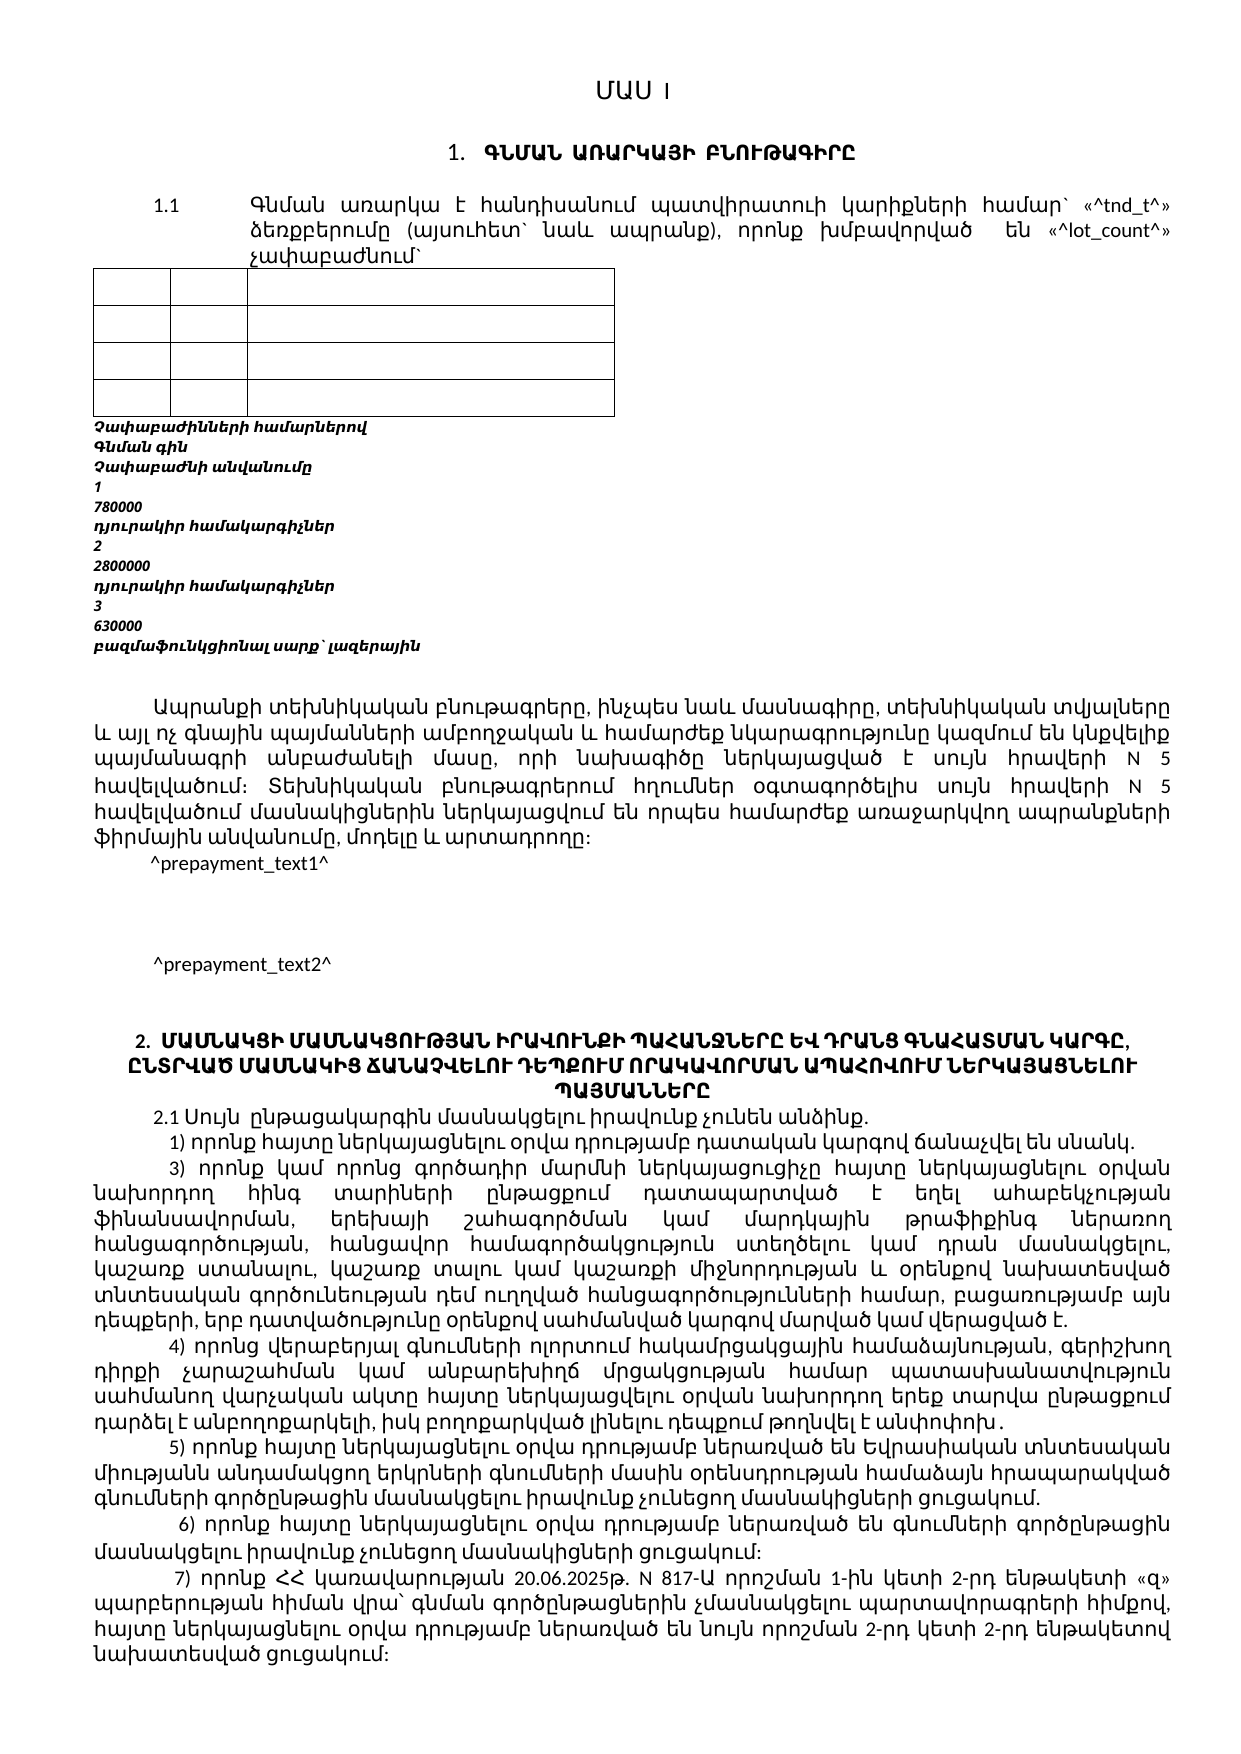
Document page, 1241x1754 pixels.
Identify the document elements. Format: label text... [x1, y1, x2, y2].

list ԳՆՄԱՆ ԱՌԱՐԿԱՅԻ ԲՆՈՒԹԱԳԻՐԸ [131, 136, 1171, 167]
text Ապրանքի տեխնիկական բնութագրերը, ինչպես նաև մասնագիրը, տեխնիկական տվյալները և այլ ոչ գնային պայմանների ամբողջական և համարժեք նկարագրությունը կազմում են կնքվելիք պայմանագրի անբաժանելի մասը, որի նախագիծը ներկայացված է սույն հրավերի N 5 հավելվածում։ Տեխնիկական բնութագրերում հղումներ օգտագործելիս սույն հրավերի N 5 հավելվածում մասնակիցներին ներկայացվում են որպես համարժեք առաջարկվող ապրանքների ֆիրմային անվանումը, մոդելը և արտադրողը: [94, 694, 1171, 850]
subtitle Գնման առարկա է հանդիսանում պատվիրատուի կարիքների համար` «^tnd_t^» ձեռքբերումը (այսուհետ` նաև ապրանք), որոնք խմբավորված են «^lot_count^» չափաբաժնում` [153, 192, 1171, 268]
text ^prepayment_text2^ [94, 952, 1171, 977]
text ^prepayment_text1^ [94, 850, 1171, 875]
text ՄԱՍ I [94, 75, 1171, 106]
text 2. ՄԱՍՆԱԿՑԻ ՄԱՍՆԱԿՑՈՒԹՅԱՆ ԻՐԱՎՈՒՆՔԻ ՊԱՀԱՆՋՆԵՐԸ ԵՎ ԴՐԱՆՑ ԳՆԱՀԱՏՄԱՆ ԿԱՐԳԸ, ԸՆՏՐՎԱԾ ՄԱՍՆԱԿԻՑ ՃԱՆԱՉՎԵԼՈՒ ԴԵՊՔՈՒՄ ՈՐԱԿԱՎՈՐՄԱՆ ԱՊԱՀՈՎՈՒՄ ՆԵՐԿԱՅԱՑՆԵԼՈՒ ՊԱՅՄԱՆՆԵՐԸ [94, 1028, 1171, 1104]
text 7) որոնք ՀՀ կառավարության 20.06.2025թ. N 817-Ա որոշման 1-ին կետի 2-րդ ենթակետի «զ» պարբերության հիման վրա՝ գնման գործընթացներին չմասնակցելու պարտավորագրերի հիմքով, հայտը ներկայացնելու օրվա դրությամբ ներառված են նույն որոշման 2-րդ կետի 2-րդ ենթակետով նախատեսված ցուցակում: [94, 1565, 1171, 1667]
text 6) որոնք հայտը ներկայացնելու օրվա դրությամբ ներառված են գնումների գործընթացին մասնակցելու իրավունք չունեցող մասնակիցների ցուցակում: [94, 1511, 1171, 1565]
text 3) որոնք կամ որոնց գործադիր մարմնի ներկայացուցիչը հայտը ներկայացնելու օրվան նախորդող հինգ տարիների ընթացքում դատապարտված է եղել ահաբեկչության ֆինանսավորման, երեխայի շահագործման կամ մարդկային թրաֆիքինգ ներառող հանցագործության, հանցավոր համագործակցություն ստեղծելու կամ դրան մասնակցելու, կաշառք ստանալու, կաշառք տալու կամ կաշառքի միջնորդության և օրենքով նախատեսված տնտեսական գործունեության դեմ ուղղված հանցագործությունների համար, բացառությամբ այն դեպքերի, երբ դատվածությունը օրենքով սահմանված կարգով մարված կամ վերացված է. [94, 1155, 1171, 1333]
text 1) որոնք հայտը ներկայացնելու օրվա դրությամբ դատական կարգով ճանաչվել են սնանկ. [94, 1129, 1171, 1155]
text 5) որոնք հայտը ներկայացնելու օրվա դրությամբ ներառված են Եվրասիական տնտեսական միությանն անդամակցող երկրների գնումների մասին օրենսդրության համաձայն հրապարակված գնումների գործընթացին մասնակցելու իրավունք չունեցող մասնակիցների ցուցակում. [94, 1434, 1171, 1511]
text 4) որոնց վերաբերյալ գնումների ոլորտում հակամրցակցային համաձայնության, գերիշխող դիրքի չարաշահման կամ անբարեխիղճ մրցակցության համար պատասխանատվություն սահմանող վարչական ակտը հայտը ներկայացվելու օրվան նախորդող երեք տարվա ընթացքում դարձել է անբողոքարկելի, իսկ բողոքարկված լինելու դեպքում թողնվել է անփոփոխ․ [94, 1333, 1171, 1434]
text 2.1 Սույն ընթացակարգին մասնակցելու իրավունք չունեն անձինք. [94, 1104, 1171, 1129]
